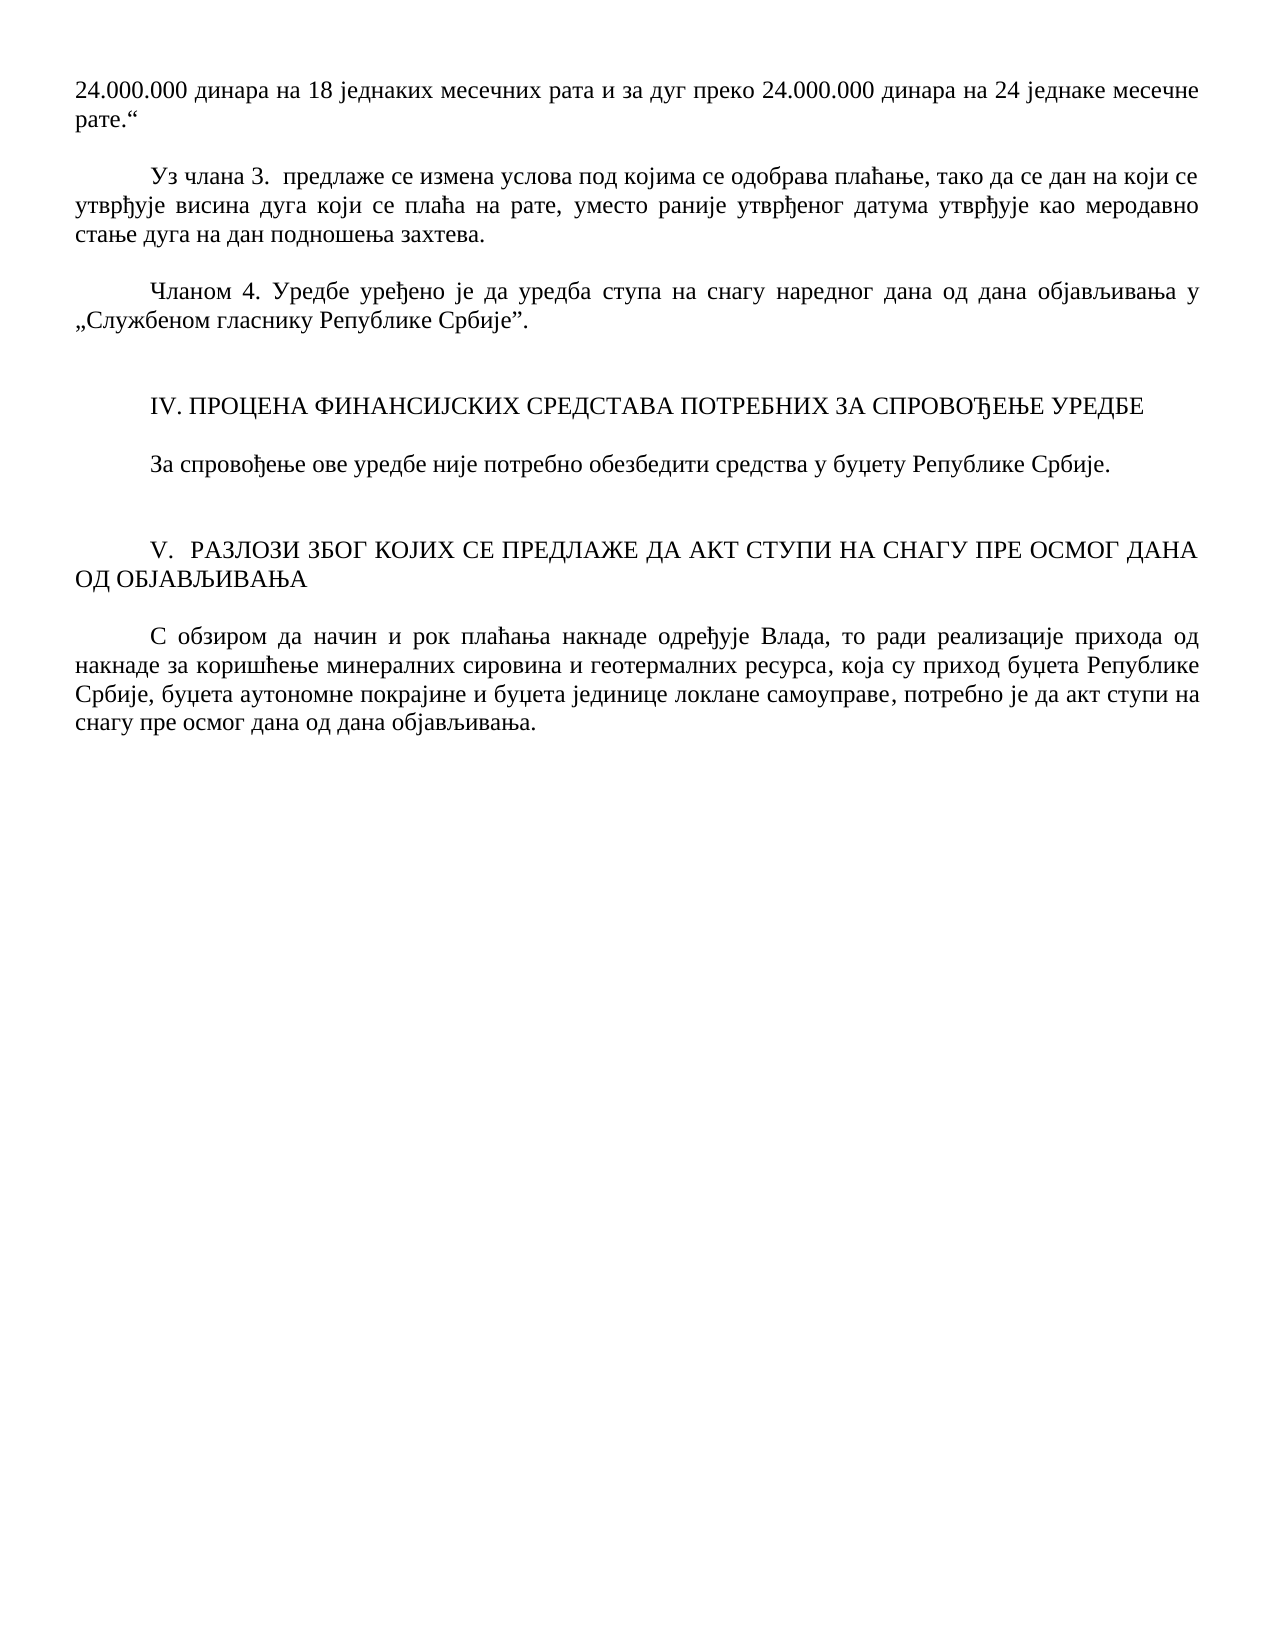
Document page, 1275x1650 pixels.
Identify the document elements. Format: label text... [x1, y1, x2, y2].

text С обзиром да начин и рок плаћања накнаде одређује Влада, то ради реализације прихода од накнаде за коришћење минералних сировина и геотермалних ресурса, која су приход буџета Републике Србије, буџета аутономне покрајине и буџета јединице локлане самоуправе, потребно је да акт ступи на снагу пре осмог дана од дана објављивања. [75, 621, 1200, 736]
text IV. ПРОЦЕНА ФИНАНСИЈСКИХ СРЕДСТАВА ПОТРЕБНИХ ЗА СПРОВОЂЕЊЕ УРЕДБЕ [75, 391, 1200, 420]
text За спровођење ове уредбе није потребно обезбедити средства у буџету Републике Србије. [75, 449, 1200, 477]
text V. РАЗЛОЗИ ЗБОГ КОЈИХ СЕ ПРЕДЛАЖЕ ДА АКТ СТУПИ НА СНАГУ ПРЕ ОСМОГ ДАНА ОД ОБЈАВЉИВАЊА [75, 535, 1200, 592]
text Уз члана 3. предлаже се измена услова под којима се одобрава плаћање, тако да се дан на који се утврђује висина дуга који се плаћа на рате, уместо раније утврђеног датума утврђује као меродавно стање дуга на дан подношења захтева. [75, 161, 1200, 247]
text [75, 75, 1200, 132]
text Чланом 4. Уредбе уређено је да уредба ступа на снагу наредног дана од дана објављивања у „Службеном гласнику Републике Србије”. [75, 276, 1200, 334]
